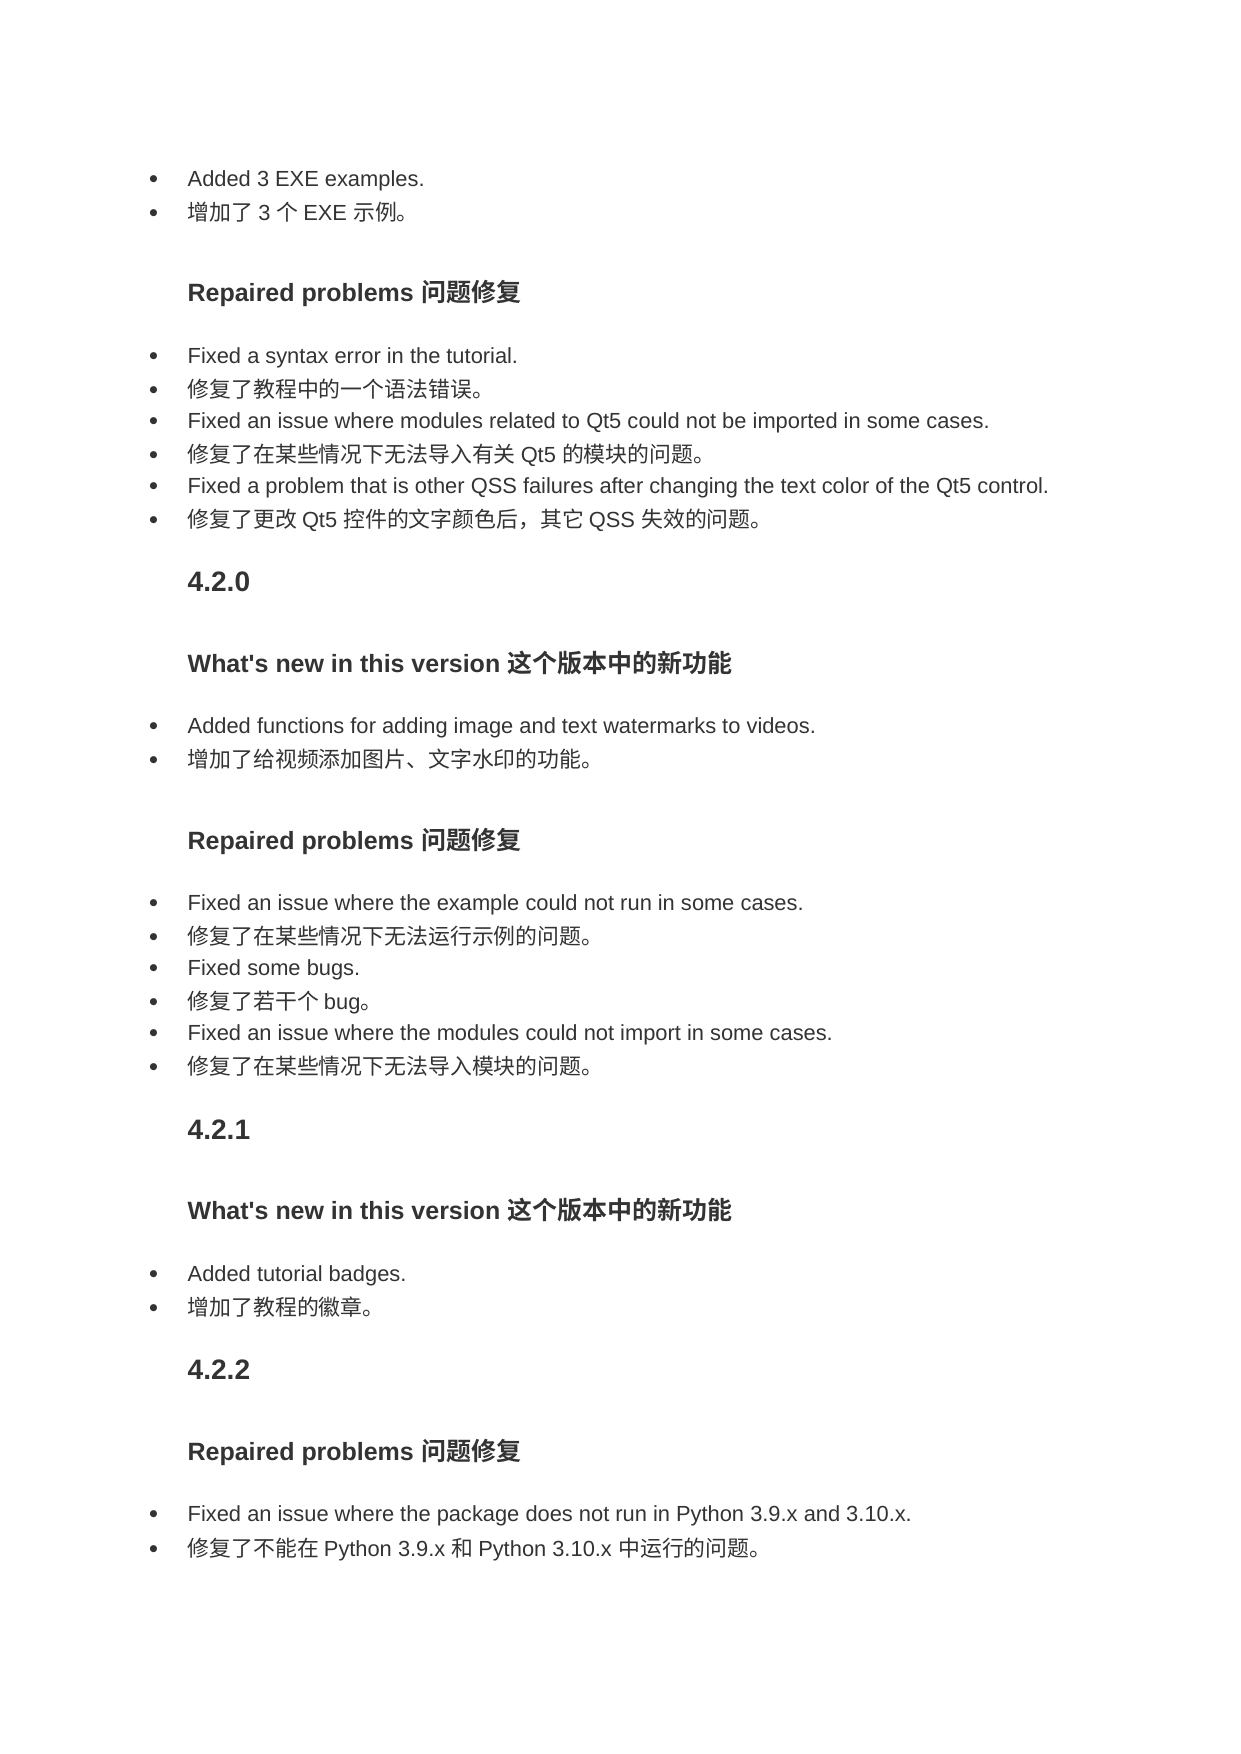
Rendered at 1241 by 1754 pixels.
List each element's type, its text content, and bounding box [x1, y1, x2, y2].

list Fixed an issue where the modules could not import in some cases. [150, 1016, 1053, 1049]
list Added tutorial badges. [150, 1257, 1053, 1289]
list Added 3 EXE examples. [150, 162, 1053, 194]
list 增加了教程的徽章。 [150, 1289, 1053, 1322]
list Fixed a problem that is other QSS failures after changing the text color of the Qt5 control. [150, 469, 1053, 501]
list Added functions for adding image and text watermarks to videos. [150, 709, 1053, 742]
subtitle 4.2.2 [187, 1353, 1053, 1386]
subtitle 4.2.1 [187, 1113, 1053, 1145]
subtitle What's new in this version 这个版本中的新功能 [187, 629, 1053, 694]
list Fixed an issue where the package does not run in Python 3.9.x and 3.10.x. [150, 1498, 1053, 1530]
list 修复了更改 Qt5 控件的文字颜色后，其它 QSS 失效的问题。 [150, 501, 1053, 534]
list Fixed a syntax error in the tutorial. [150, 339, 1053, 371]
list Fixed an issue where the example could not run in some cases. [150, 886, 1053, 919]
list 增加了给视频添加图片、文字水印的功能。 [150, 742, 1053, 774]
list 修复了在某些情况下无法运行示例的问题。 [150, 919, 1053, 951]
list 修复了在某些情况下无法导入有关 Qt5 的模块的问题。 [150, 436, 1053, 469]
list Fixed some bugs. [150, 951, 1053, 984]
subtitle 4.2.0 [187, 565, 1053, 598]
list 修复了不能在 Python 3.9.x 和 Python 3.10.x 中运行的问题。 [150, 1530, 1053, 1563]
subtitle Repaired problems 问题修复 [187, 258, 1053, 323]
list 修复了教程中的一个语法错误。 [150, 371, 1053, 404]
subtitle What's new in this version 这个版本中的新功能 [187, 1176, 1053, 1241]
list 增加了 3 个 EXE 示例。 [150, 194, 1053, 227]
subtitle Repaired problems 问题修复 [187, 806, 1053, 871]
list 修复了在某些情况下无法导入模块的问题。 [150, 1049, 1053, 1081]
subtitle Repaired problems 问题修复 [187, 1417, 1053, 1482]
list 修复了若干个 bug。 [150, 984, 1053, 1016]
list Fixed an issue where modules related to Qt5 could not be imported in some cases. [150, 404, 1053, 436]
